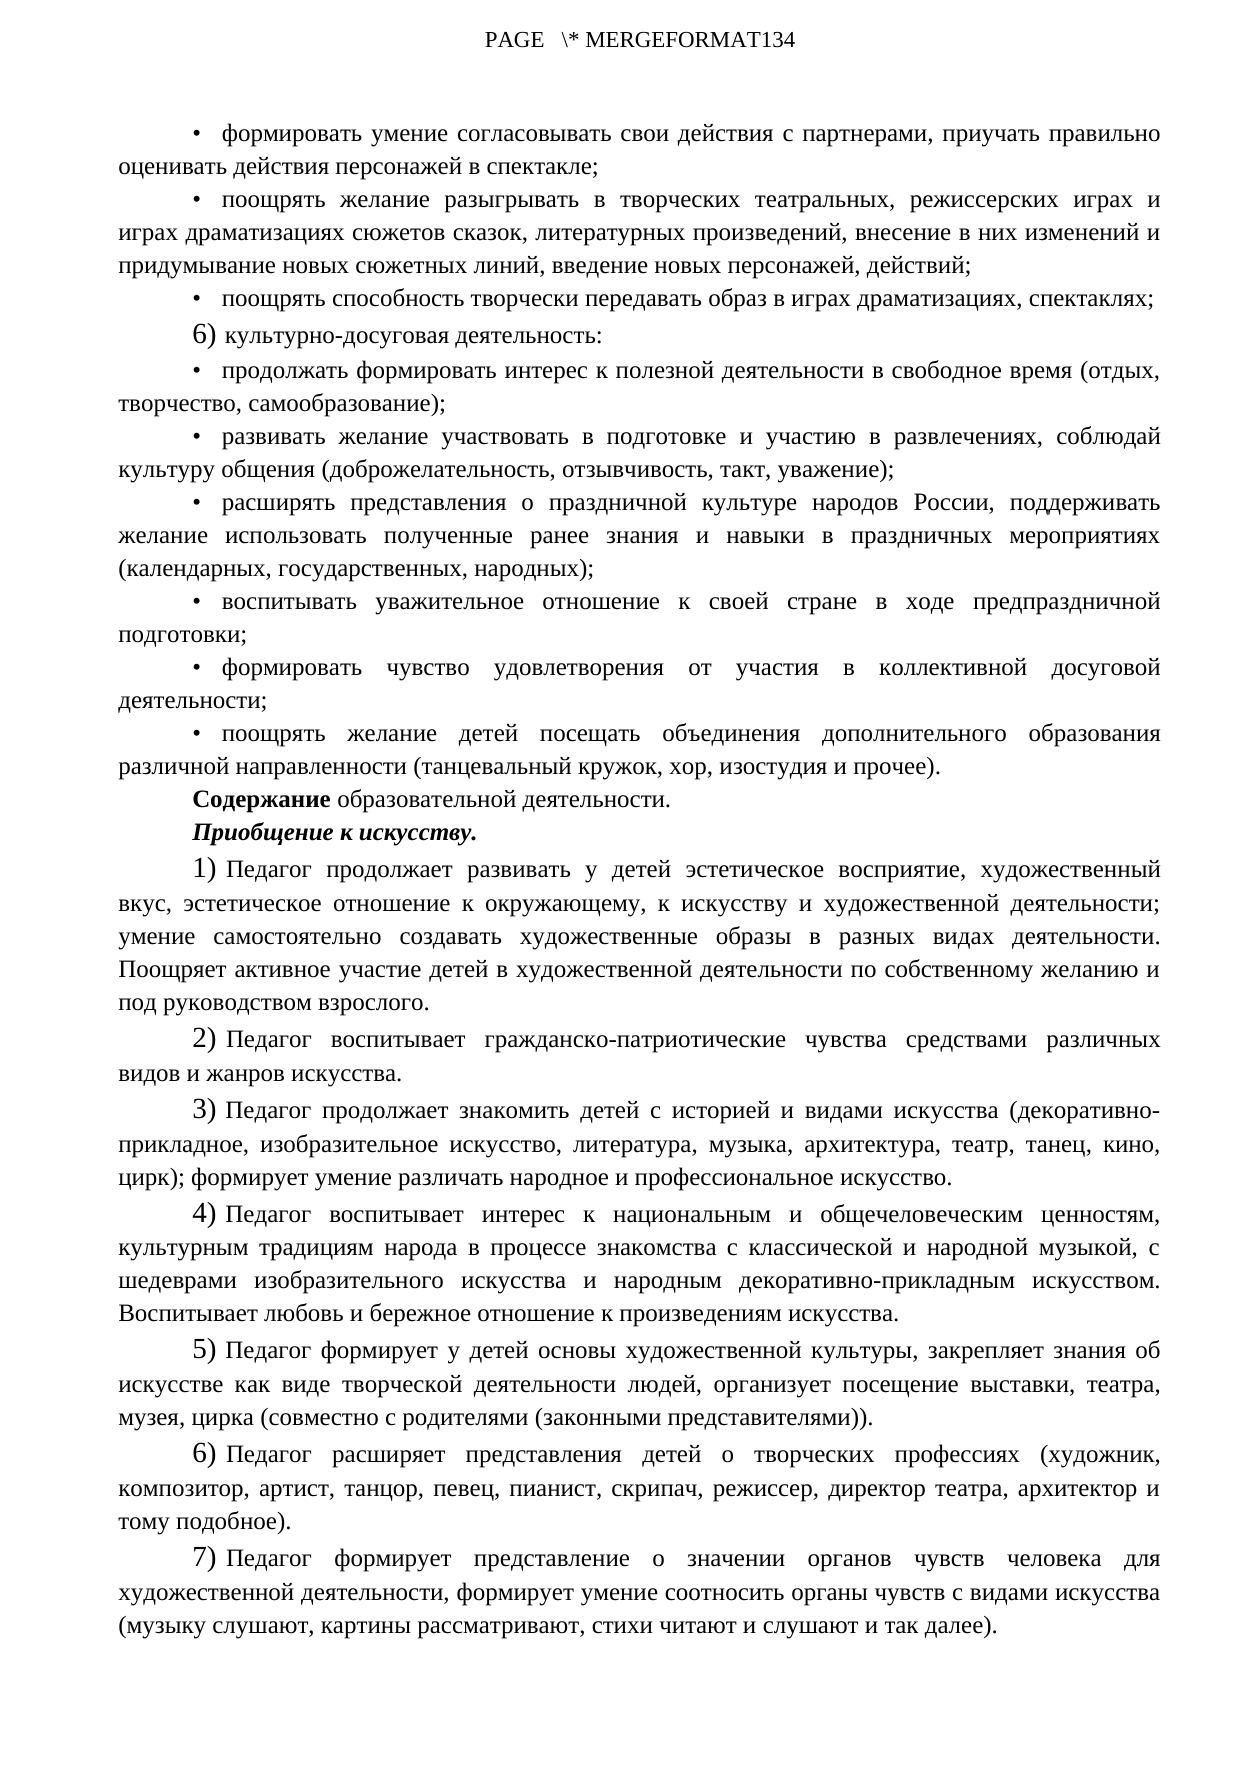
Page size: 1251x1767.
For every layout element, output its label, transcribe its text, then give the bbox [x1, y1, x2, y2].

list развивать желание участвовать в подготовке и участию в развлечениях, соблюдай культуру общения (доброжелательность, отзывчивость, такт, уважение); [118, 421, 1161, 483]
list воспитывать уважительное отношение к своей стране в ходе предпраздничной подготовки; [118, 586, 1161, 648]
list Педагог формирует представление о значении органов чувств человека для художественной деятельности, формирует умение соотносить органы чувств с видами искусства (музыку слушают, картины рассматривают, стихи читают и слушают и так далее). [118, 1539, 1161, 1639]
list Педагог расширяет представления детей о творческих профессиях (художник, композитор, артист, танцор, певец, пианист, скрипач, режиссер, директор театра, архитектор и тому подобное). [118, 1435, 1161, 1535]
list Педагог продолжает развивать у детей эстетическое восприятие, художественный вкус, эстетическое отношение к окружающему, к искусству и художественной деятельности; умение самостоятельно создавать художественные образы в разных видах деятельности. Поощряет активное участие детей в художественной деятельности по собственному желанию и под руководством взрослого. [118, 850, 1161, 1016]
list поощрять способность творчески передавать образ в играх драматизациях, спектаклях; [118, 283, 1161, 312]
text Приобщение к искусству. [192, 817, 1161, 846]
list Педагог продолжает знакомить детей с историей и видами искусства (декоративно-прикладное, изобразительное искусство, литература, музыка, архитектура, театр, танец, кино, цирк); формирует умение различать народное и профессиональное искусство. [118, 1091, 1161, 1190]
list расширять представления о праздничной культуре народов России, поддерживать желание использовать полученные ранее знания и навыки в праздничных мероприятиях (календарных, государственных, народных); [118, 487, 1161, 582]
list Педагог формирует у детей основы художественной культуры, закрепляет знания об искусстве как виде творческой деятельности людей, организует посещение выставки, театра, музея, цирка (совместно с родителями (законными представителями)). [118, 1332, 1161, 1431]
list Педагог воспитывает интерес к национальным и общечеловеческим ценностям, культурным традициям народа в процессе знакомства с классической и народной музыкой, с шедеврами изобразительного искусства и народным декоративно-прикладным искусством. Воспитывает любовь и бережное отношение к произведениям искусства. [118, 1195, 1161, 1327]
list Педагог воспитывает гражданско-патриотические чувства средствами различных видов и жанров искусства. [118, 1020, 1161, 1087]
list культурно-досуговая деятельность: [118, 316, 1161, 350]
list поощрять желание детей посещать объединения дополнительного образования различной направленности (танцевальный кружок, хор, изостудия и прочее). [118, 718, 1161, 780]
text Содержание образовательной деятельности. [192, 784, 1161, 813]
list поощрять желание разыгрывать в творческих театральных, режиссерских играх и играх драматизациях сюжетов сказок, литературных произведений, внесение в них изменений и придумывание новых сюжетных линий, введение новых персонажей, действий; [118, 184, 1161, 279]
list формировать умение согласовывать свои действия с партнерами, приучать правильно оценивать действия персонажей в спектакле; [118, 118, 1161, 180]
list формировать чувство удовлетворения от участия в коллективной досуговой деятельности; [118, 652, 1161, 714]
list продолжать формировать интерес к полезной деятельности в свободное время (отдых, творчество, самообразование); [118, 355, 1161, 417]
